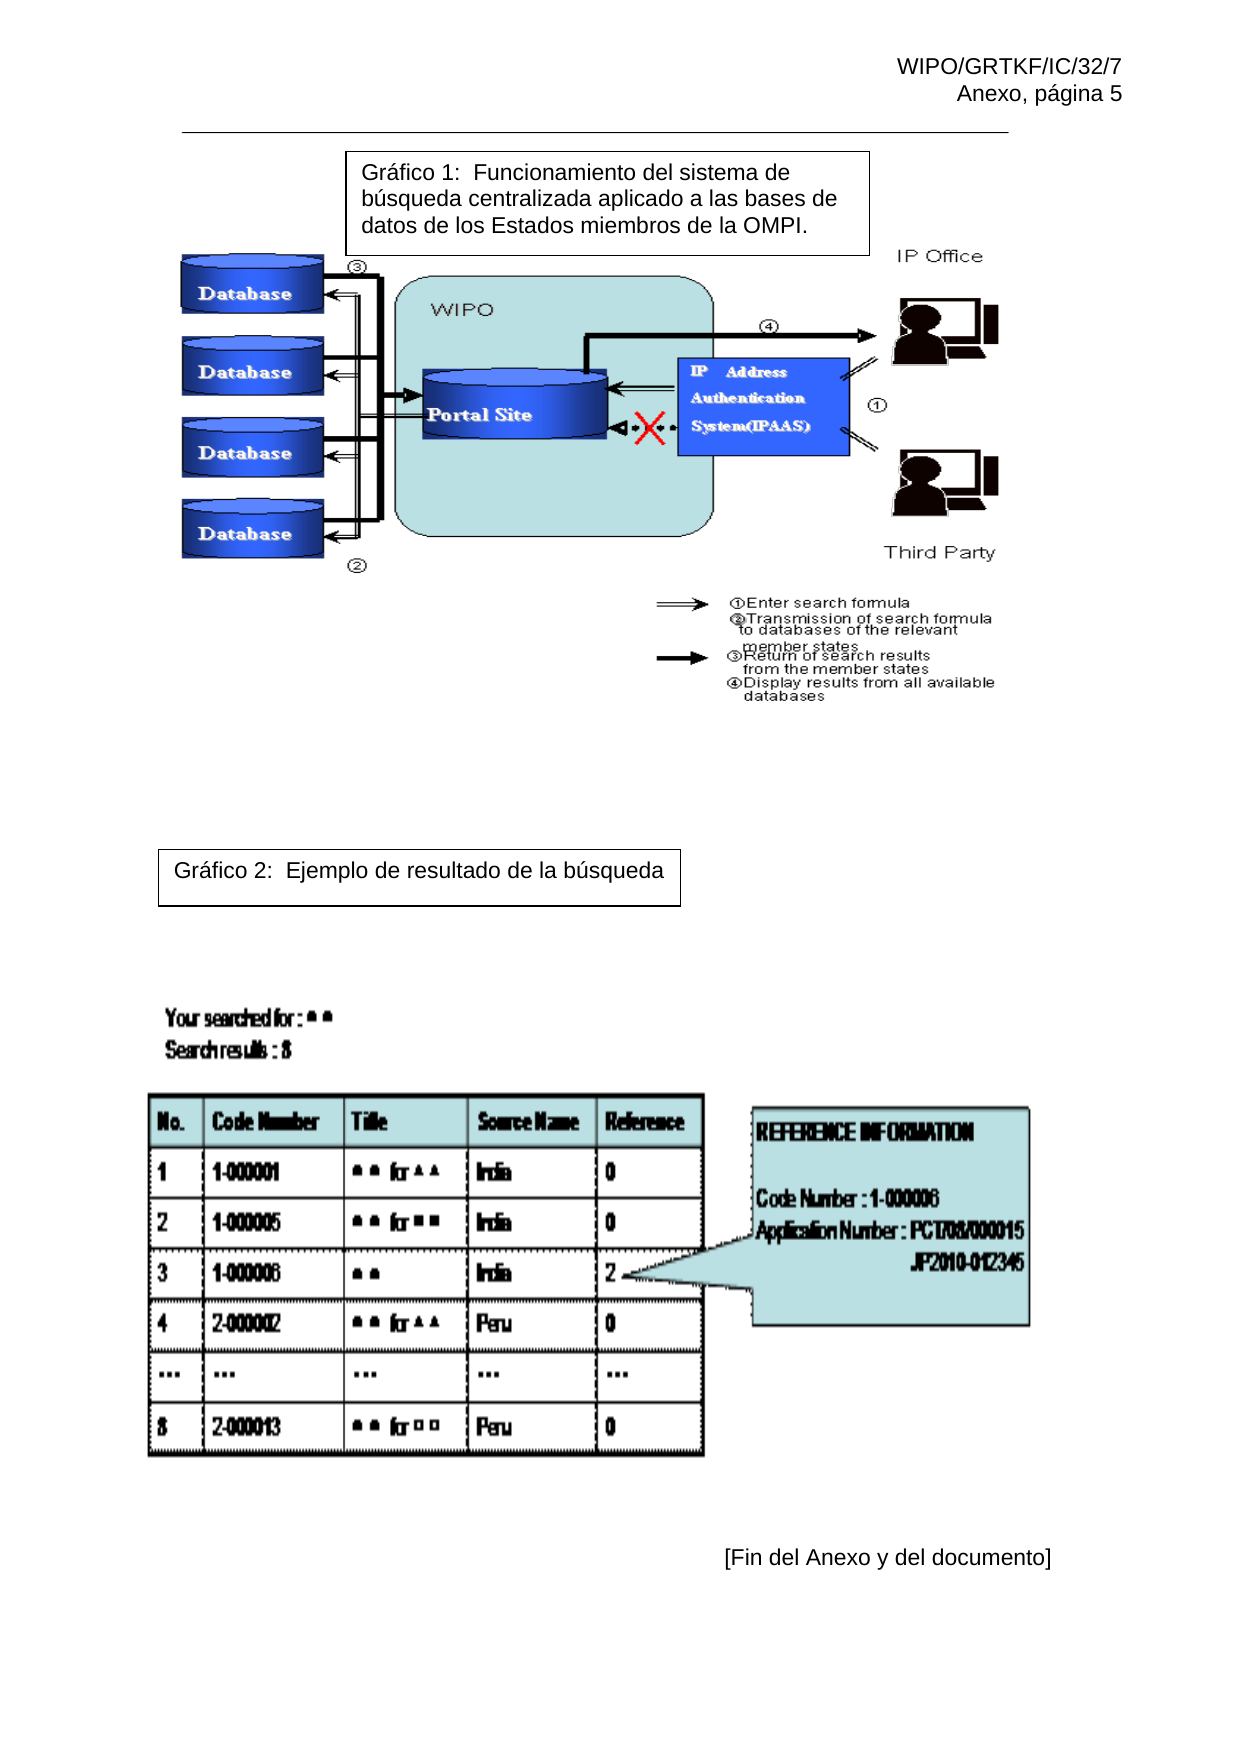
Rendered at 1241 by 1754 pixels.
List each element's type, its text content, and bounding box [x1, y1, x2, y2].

picture [147, 993, 1040, 1463]
picture [147, 132, 1129, 793]
text [Fin del Anexo y del documento] [724, 1544, 1122, 1570]
